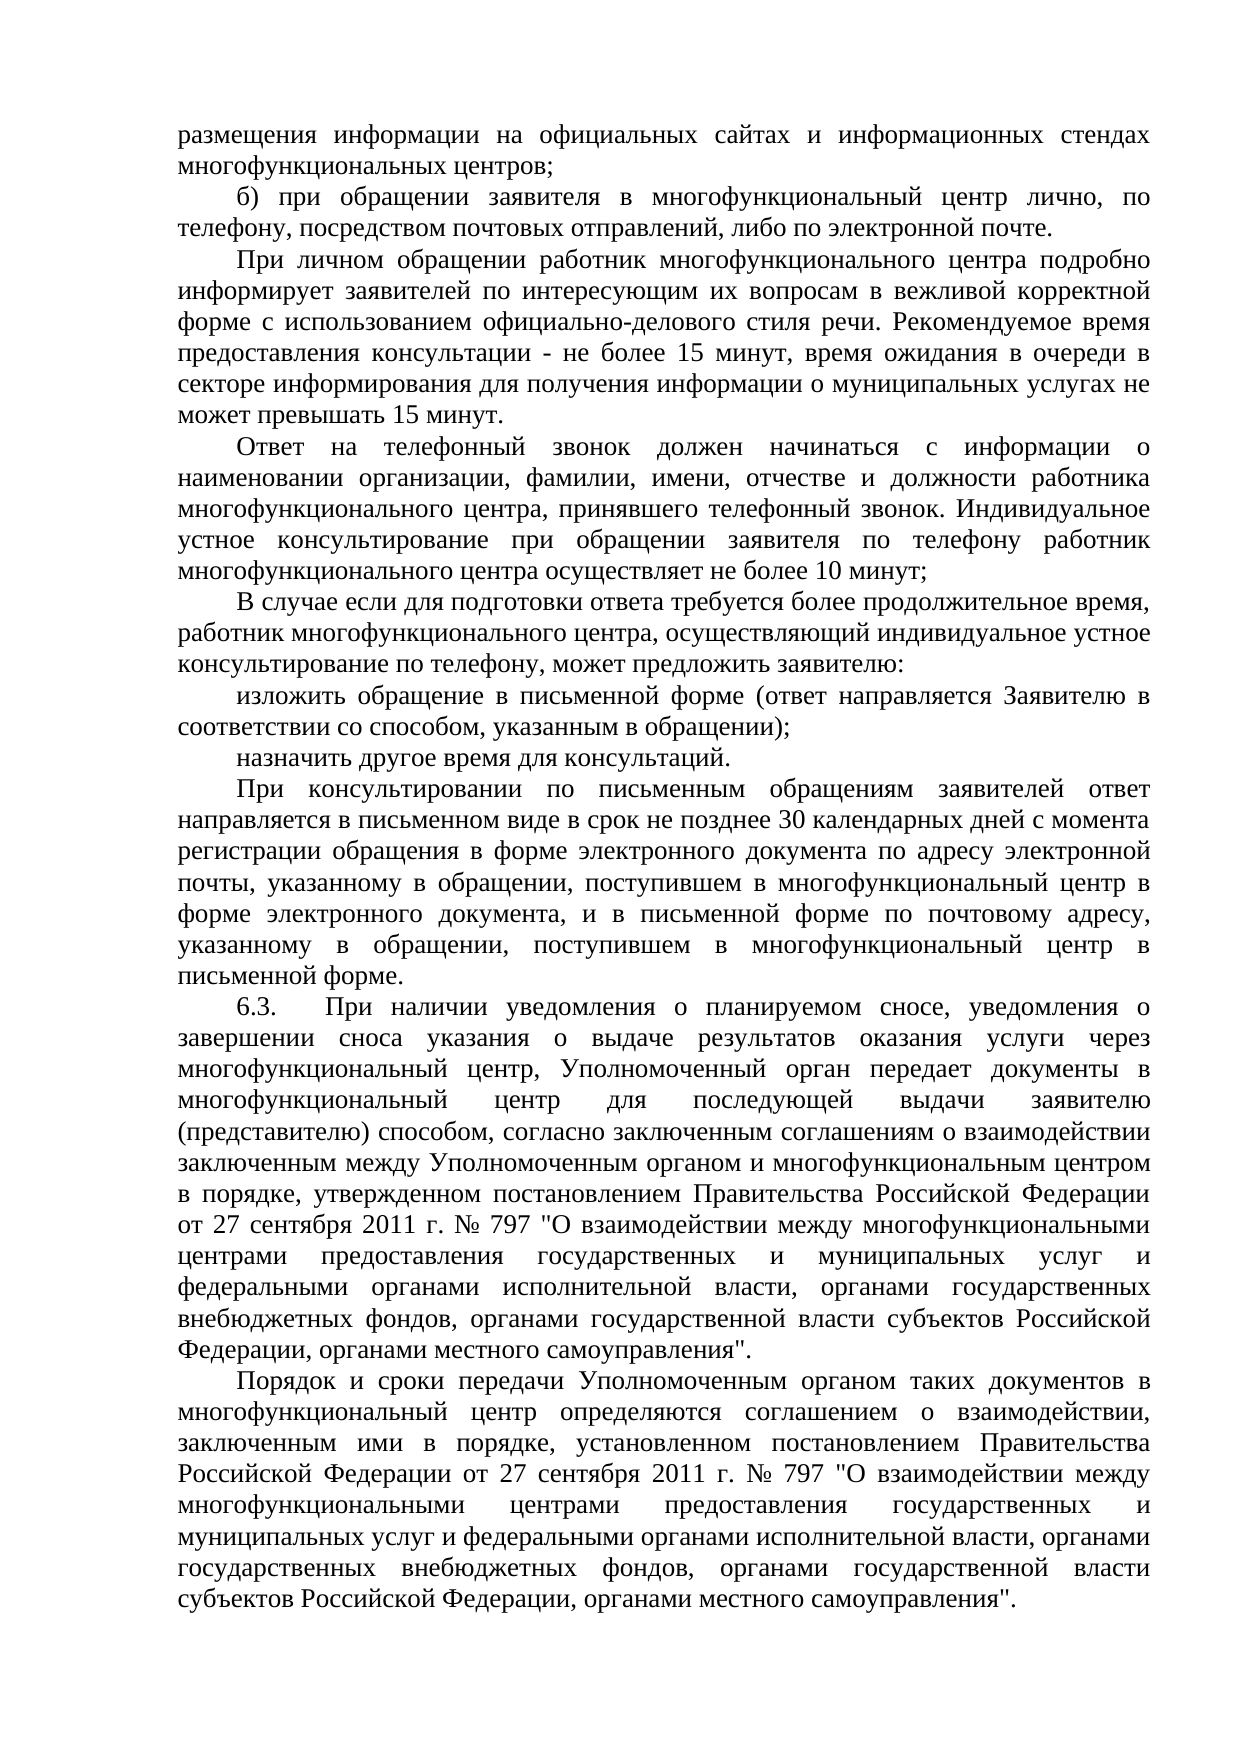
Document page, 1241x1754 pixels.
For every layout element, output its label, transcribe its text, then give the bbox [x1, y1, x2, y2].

text назначить другое время для консультаций. [177, 741, 1152, 772]
text изложить обращение в письменной форме (ответ направляется Заявителю в соответствии со способом, указанным в обращении); [177, 679, 1152, 741]
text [177, 118, 1152, 180]
list При наличии уведомления о планируемом сносе, уведомления о завершении сноса указания о выдаче результатов оказания услуги через многофункциональный центр, Уполномоченный орган передает документы в многофункциональный центр для последующей выдачи заявителю (представителю) способом, согласно заключенным соглашениям о взаимодействии заключенным между Уполномоченным органом и многофункциональным центром в порядке, утвержденном постановлением Правительства Российской Федерации от 27 сентября 2011 г. № 797 "О взаимодействии между многофункциональными центрами предоставления государственных и муниципальных услуг и федеральными органами исполнительной власти, органами государственных внебюджетных фондов, органами государственной власти субъектов Российской Федерации, органами местного самоуправления". [177, 990, 1152, 1364]
text Порядок и сроки передачи Уполномоченным органом таких документов в многофункциональный центр определяются соглашением о взаимодействии, заключенным ими в порядке, установленном постановлением Правительства Российской Федерации от 27 сентября 2011 г. № 797 "О взаимодействии между многофункциональными центрами предоставления государственных и муниципальных услуг и федеральными органами исполнительной власти, органами государственных внебюджетных фондов, органами государственной власти субъектов Российской Федерации, органами местного самоуправления". [177, 1364, 1152, 1613]
text Ответ на телефонный звонок должен начинаться с информации о наименовании организации, фамилии, имени, отчестве и должности работника многофункционального центра, принявшего телефонный звонок. Индивидуальное устное консультирование при обращении заявителя по телефону работник многофункционального центра осуществляет не более 10 минут; [177, 429, 1152, 585]
text При консультировании по письменным обращениям заявителей ответ направляется в письменном виде в срок не позднее 30 календарных дней с момента регистрации обращения в форме электронного документа по адресу электронной почты, указанному в обращении, поступившем в многофункциональный центр в форме электронного документа, и в письменной форме по почтовому адресу, указанному в обращении, поступившем в многофункциональный центр в письменной форме. [177, 772, 1152, 990]
text При личном обращении работник многофункционального центра подробно информирует заявителей по интересующим их вопросам в вежливой корректной форме с использованием официально-делового стиля речи. Рекомендуемое время предоставления консультации - не более 15 минут, время ожидания в очереди в секторе информирования для получения информации о муниципальных услугах не может превышать 15 минут. [177, 243, 1152, 429]
text б) при обращении заявителя в многофункциональный центр лично, по телефону, посредством почтовых отправлений, либо по электронной почте. [177, 180, 1152, 243]
text В случае если для подготовки ответа требуется более продолжительное время, работник многофункционального центра, осуществляющий индивидуальное устное консультирование по телефону, может предложить заявителю: [177, 585, 1152, 679]
